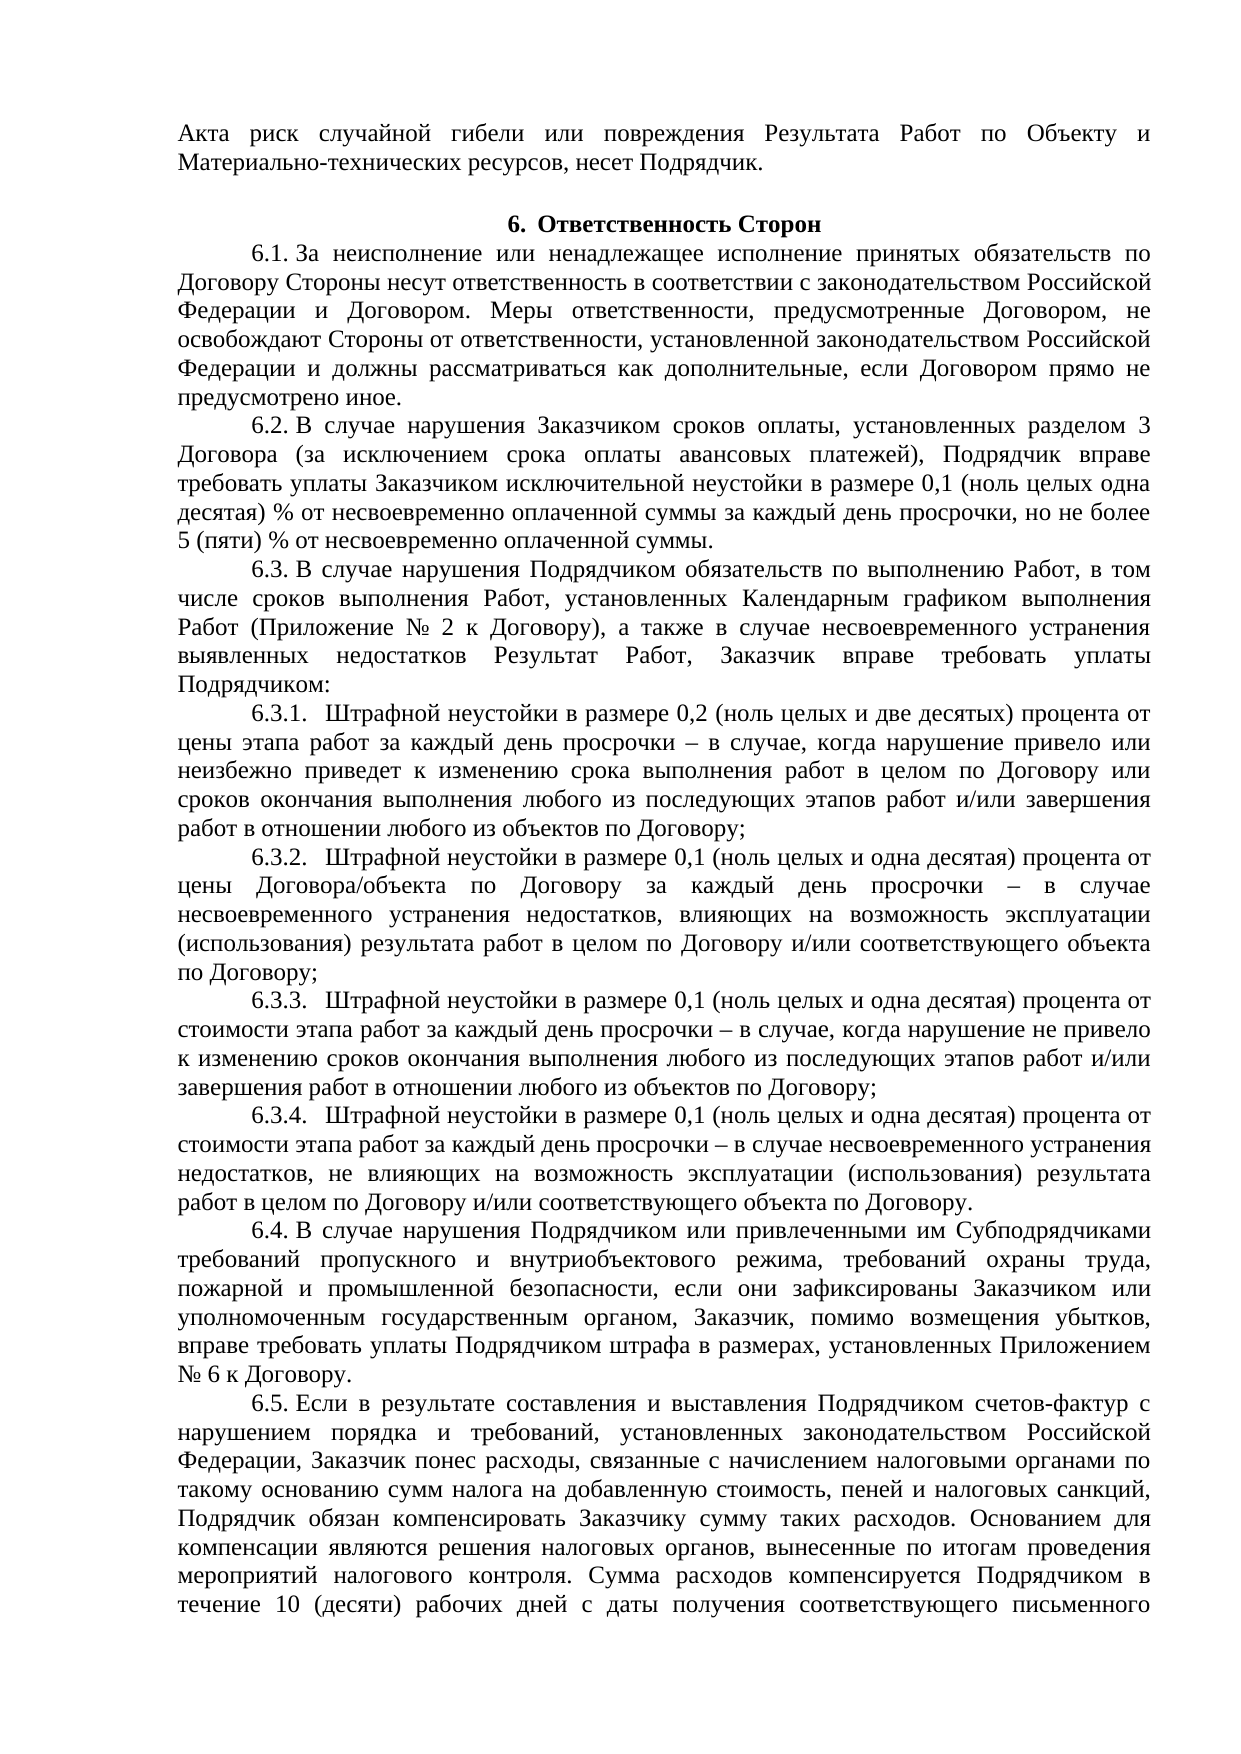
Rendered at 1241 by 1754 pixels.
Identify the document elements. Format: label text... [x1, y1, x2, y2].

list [177, 118, 1152, 176]
list В случае нарушения Подрядчиком обязательств по выполнению Работ, в том числе сроков выполнения Работ, установленных Календарным графиком выполнения Работ (Приложение № 2 к Договору), а также в случае несвоевременного устранения выявленных недостатков Результат Работ, Заказчик вправе требовать уплаты Подрядчиком: [177, 554, 1152, 698]
list Штрафной неустойки в размере 0,1 (ноль целых и одна десятая) процента от стоимости этапа работ за каждый день просрочки – в случае, когда нарушение не привело к изменению сроков окончания выполнения любого из последующих этапов работ и/или завершения работ в отношении любого из объектов по Договору; [177, 985, 1152, 1100]
list За неисполнение или ненадлежащее исполнение принятых обязательств по Договору Стороны несут ответственность в соответствии с законодательством Российской Федерации и Договором. Меры ответственности, предусмотренные Договором, не освобождают Стороны от ответственности, установленной законодательством Российской Федерации и должны рассматриваться как дополнительные, если Договором прямо не предусмотрено иное. [177, 238, 1152, 410]
list В случае нарушения Заказчиком сроков оплаты, установленных разделом 3 Договора (за исключением срока оплаты авансовых платежей), Подрядчик вправе требовать уплаты Заказчиком исключительной неустойки в размере 0,1 (ноль целых одна десятая) % от несвоевременно оплаченной суммы за каждый день просрочки, но не более 5 (пяти) % от несвоевременно оплаченной суммы. [177, 410, 1152, 554]
list В случае нарушения Подрядчиком или привлеченными им Субподрядчиками требований пропускного и внутриобъектового режима, требований охраны труда, пожарной и промышленной безопасности, если они зафиксированы Заказчиком или уполномоченным государственным органом, Заказчик, помимо возмещения убытков, вправе требовать уплаты Подрядчиком штрафа в размерах, установленных Приложением № 6 к Договору. [177, 1215, 1152, 1388]
list Штрафной неустойки в размере 0,1 (ноль целых и одна десятая) процента от стоимости этапа работ за каждый день просрочки – в случае несвоевременного устранения недостатков, не влияющих на возможность эксплуатации (использования) результата работ в целом по Договору и/или соответствующего объекта по Договору. [177, 1100, 1152, 1215]
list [177, 1388, 1152, 1618]
list Ответственность Сторон [177, 209, 1152, 238]
list Штрафной неустойки в размере 0,2 (ноль целых и две десятых) процента от цены этапа работ за каждый день просрочки – в случае, когда нарушение привело или неизбежно приведет к изменению срока выполнения работ в целом по Договору или сроков окончания выполнения любого из последующих этапов работ и/или завершения работ в отношении любого из объектов по Договору; [177, 698, 1152, 842]
list Штрафной неустойки в размере 0,1 (ноль целых и одна десятая) процента от цены Договора/объекта по Договору за каждый день просрочки – в случае несвоевременного устранения недостатков, влияющих на возможность эксплуатации (использования) результата работ в целом по Договору и/или соответствующего объекта по Договору; [177, 842, 1152, 985]
